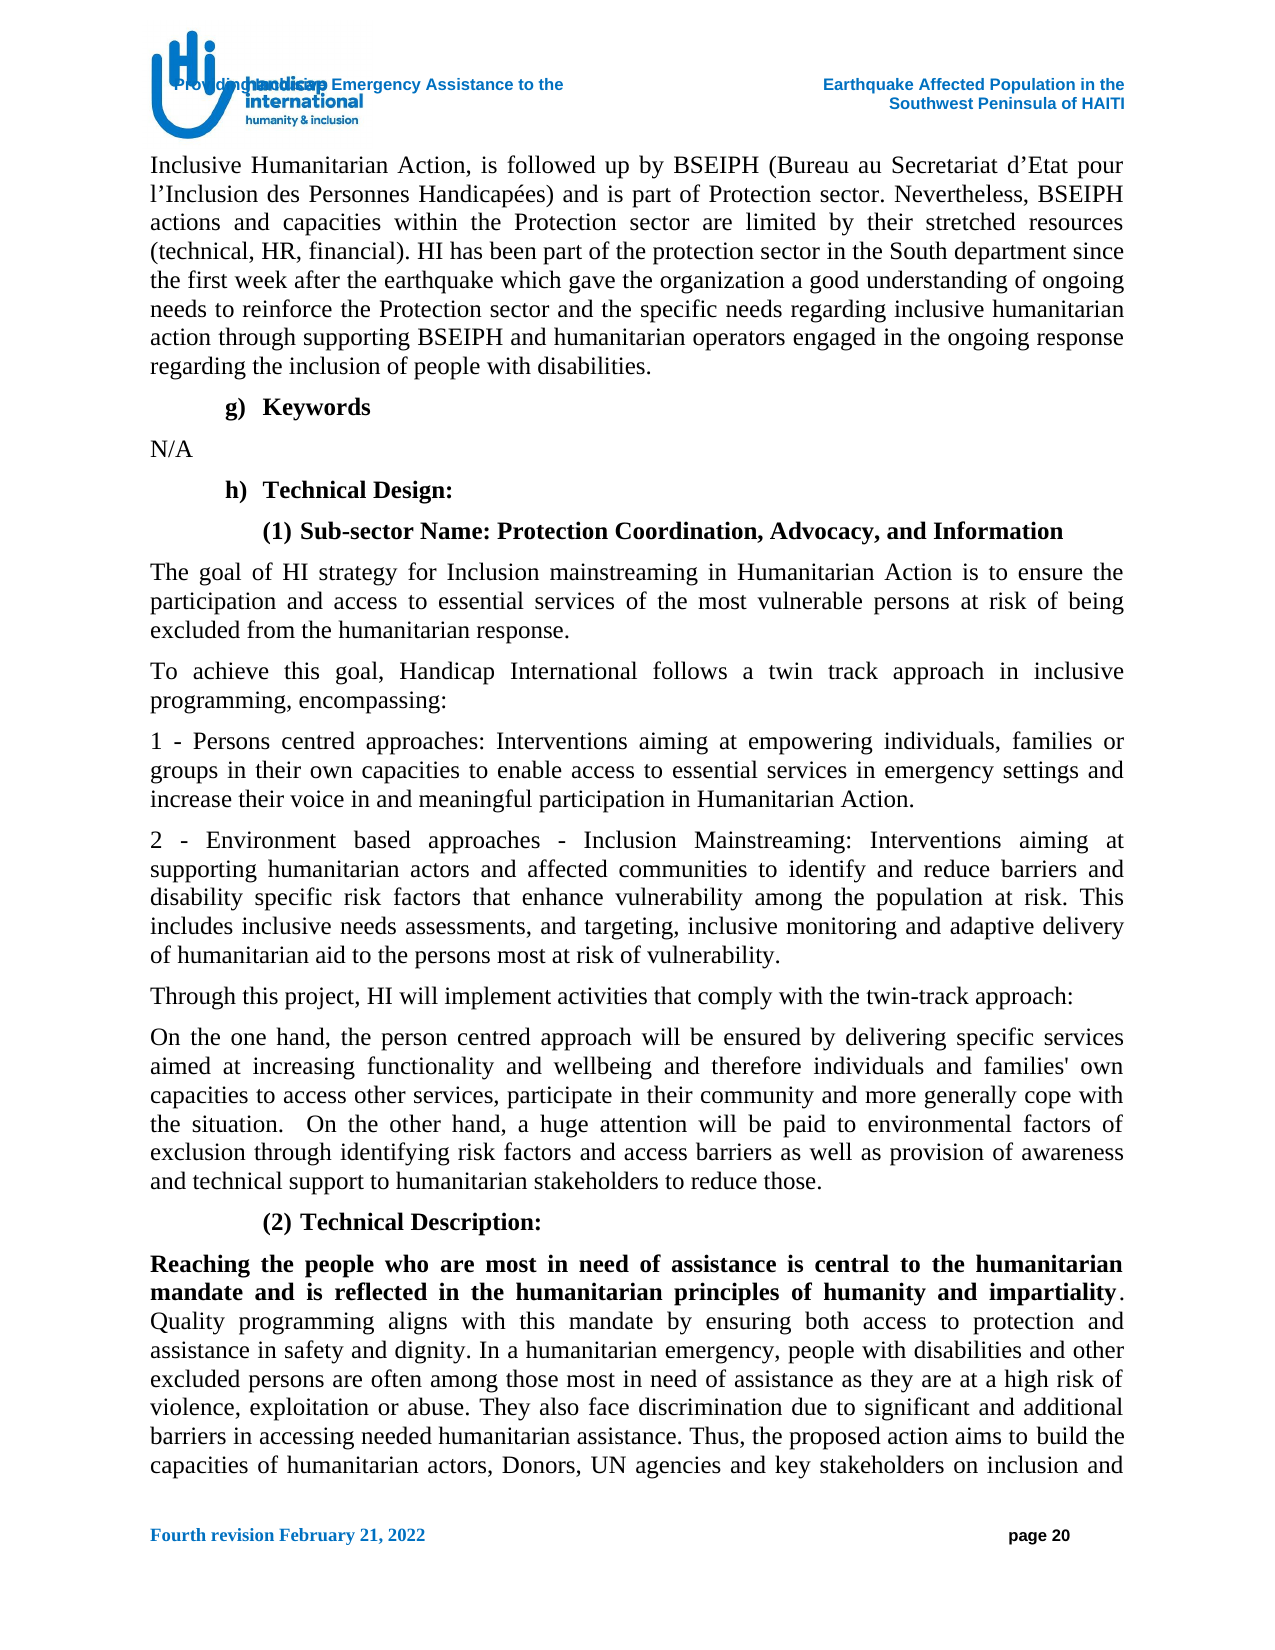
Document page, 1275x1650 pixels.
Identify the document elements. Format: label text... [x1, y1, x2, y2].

list Sub-sector Name: Protection Coordination, Advocacy, and Information [262, 516, 1125, 545]
text Inclusive Humanitarian Action, is followed up by BSEIPH (Bureau au Secretariat d’Etat pour l’Inclusion des Personnes Handicapées) and is part of Protection sector. Nevertheless, BSEIPH actions and capacities within the Protection sector are limited by their stretched resources (technical, HR, financial). HI has been part of the protection sector in the South department since the first week after the earthquake which gave the organization a good understanding of ongoing needs to reinforce the Protection sector and the specific needs regarding inclusive humanitarian action through supporting BSEIPH and humanitarian operators engaged in the ongoing response regarding the inclusion of people with disabilities. [150, 150, 1125, 380]
text On the one hand, the person centred approach will be ensured by delivering specific services aimed at increasing functionality and wellbeing and therefore individuals and families' own capacities to access other services, participate in their community and more generally cope with the situation. On the other hand, a huge attention will be paid to environmental factors of exclusion through identifying risk factors and access barriers as well as provision of awareness and technical support to humanitarian stakeholders to reduce those. [150, 1022, 1125, 1195]
text 2 - Environment based approaches - Inclusion Mainstreaming: Interventions aiming at supporting humanitarian actors and affected communities to identify and reduce barriers and disability specific risk factors that enhance vulnerability among the population at risk. This includes inclusive needs assessments, and targeting, inclusive monitoring and adaptive delivery of humanitarian aid to the persons most at risk of vulnerability. [150, 825, 1125, 969]
text Through this project, HI will implement activities that comply with the twin-track approach: [150, 981, 1125, 1010]
text 1 - Persons centred approaches: Interventions aiming at empowering individuals, families or groups in their own capacities to enable access to essential services in emergency settings and increase their voice in and meaningful participation in Humanitarian Action. [150, 726, 1125, 812]
list Keywords [225, 392, 1125, 421]
picture [141, 20, 373, 149]
text To achieve this goal, Handicap International follows a twin track approach in inclusive programming, encompassing: [150, 656, 1125, 714]
text N/A [150, 434, 1125, 462]
list Technical Description: [262, 1207, 1125, 1236]
list Technical Design: [225, 475, 1125, 504]
text The goal of HI strategy for Inclusion mainstreaming in Humanitarian Action is to ensure the participation and access to essential services of the most vulnerable persons at risk of being excluded from the humanitarian response. [150, 557, 1125, 644]
